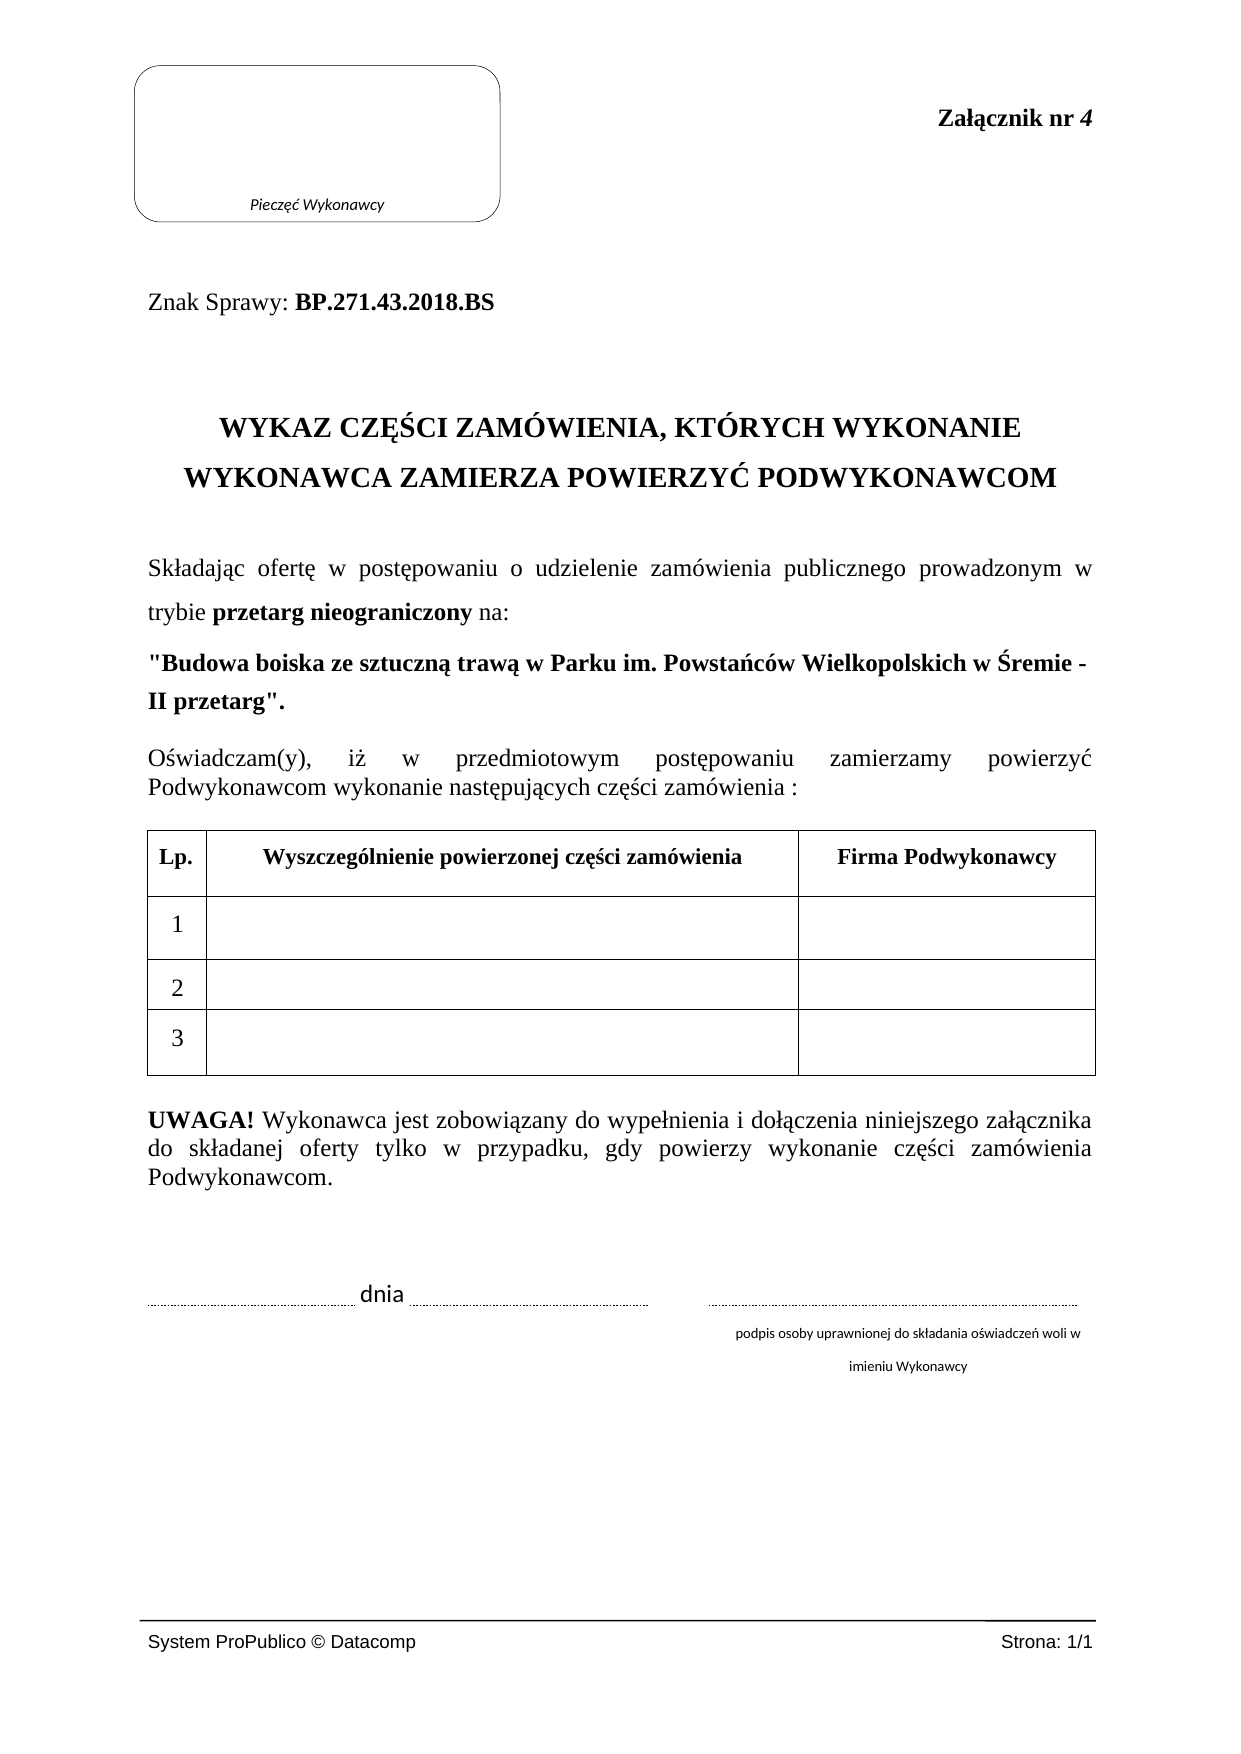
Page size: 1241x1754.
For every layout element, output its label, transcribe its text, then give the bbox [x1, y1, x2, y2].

table_header Wyszczególnienie powierzonej części zamówienia [207, 831, 798, 896]
table_cell 3 [148, 1010, 206, 1075]
table_header Lp. [148, 831, 206, 896]
table_cell [207, 897, 798, 959]
text podpis osoby uprawnionej do składania oświadczeń woli w imieniu Wykonawcy [723, 1324, 1093, 1388]
text dnia [148, 1278, 1093, 1309]
text "Budowa boiska ze sztuczną trawą w Parku im. Powstańców Wielkopolskich w Śremie - II przetarg". [148, 640, 1093, 715]
text WYKAZ CZĘŚCI ZAMÓWIENIA, KTÓRYCH WYKONANIE WYKONAWCA ZAMIERZA POWIERZYĆ PODWYKONAWCOM [148, 410, 1093, 493]
table_cell 1 [148, 897, 206, 959]
table_cell 2 [148, 960, 206, 1009]
text Oświadczam(y), iż w przedmiotowym postępowaniu zamierzamy powierzyć Podwykonawcom wykonanie następujących części zamówienia : [148, 743, 1093, 801]
table_cell [207, 960, 798, 1009]
text Składając ofertę w postępowaniu o udzielenie zamówienia publicznego prowadzonym w trybie przetarg nieograniczony na: [148, 553, 1093, 625]
text UWAGA! Wykonawca jest zobowiązany do wypełnienia i dołączenia niniejszego załącznika do składanej oferty tylko w przypadku, gdy powierzy wykonanie części zamówienia Podwykonawcom. [148, 1105, 1093, 1191]
table_cell [799, 960, 1095, 1009]
table_cell [799, 897, 1095, 959]
table_cell [799, 1010, 1095, 1075]
table_header Firma Podwykonawcy [799, 831, 1095, 896]
text Znak Sprawy: BP.271.43.2018.BS [148, 287, 1093, 316]
subtitle Załącznik nr 4 [207, 103, 1093, 132]
table_cell [207, 1010, 798, 1075]
